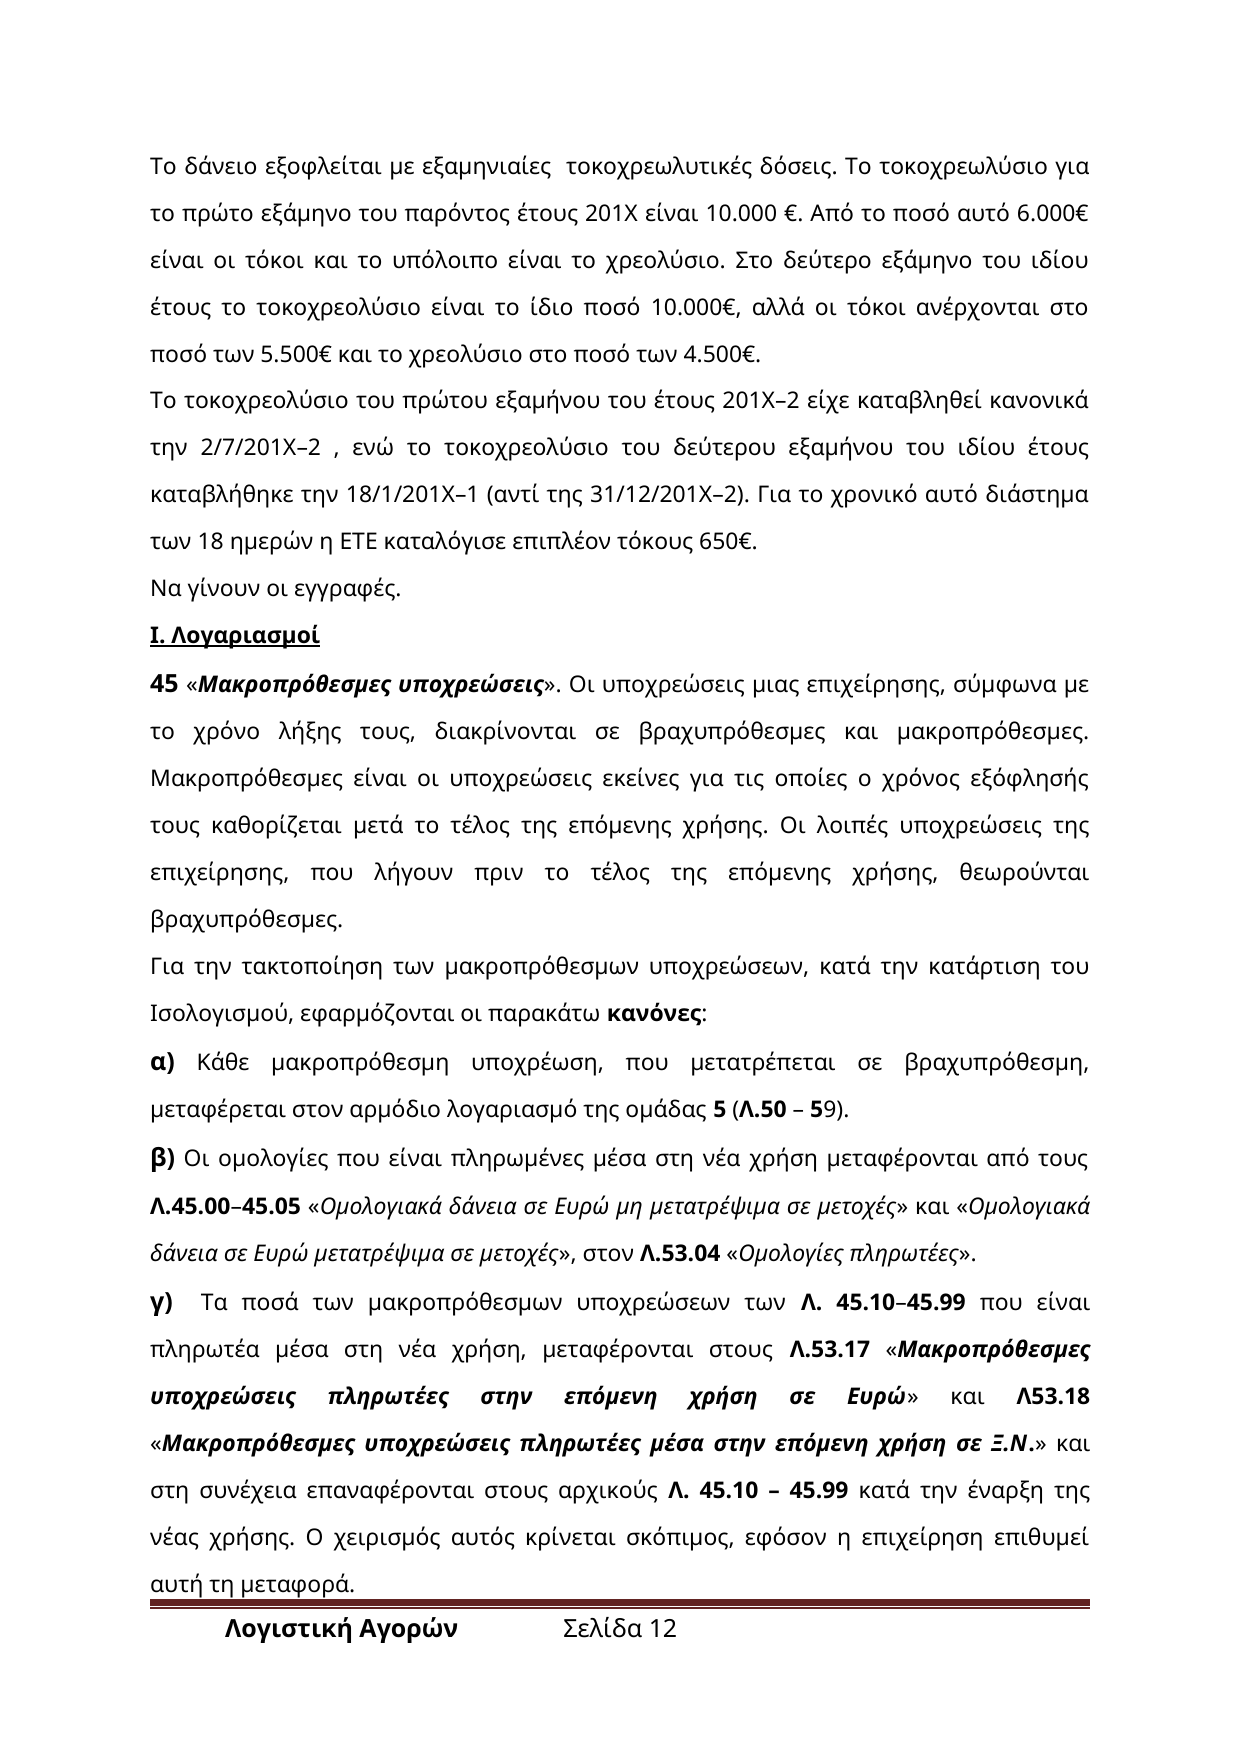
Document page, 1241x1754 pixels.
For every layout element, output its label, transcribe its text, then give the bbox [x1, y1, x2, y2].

text Να γίνουν οι εγγραφές. [150, 572, 1090, 603]
text β) Οι ομολογίες που είναι πληρωμένες μέσα στη νέα χρήση μεταφέρονται από τους Λ.45.00–45.05 «Ομολογιακά δάνεια σε Ευρώ μη μετατρέψιμα σε μετοχές» και «Ομολογιακά δάνεια σε Ευρώ μετατρέψιμα σε μετοχές», στον Λ.53.04 «Ομολογίες πληρωτέες». [150, 1140, 1090, 1268]
text Ι. Λογαριασμοί [150, 619, 1090, 650]
text Για την τακτοποίηση των μακροπρόθεσμων υποχρεώσεων, κατά την κατάρτιση του Ισολογισμού, εφαρμόζονται οι παρακάτω κανόνες: [150, 950, 1090, 1028]
text Το δάνειο εξοφλείται με εξαμηνιαίες τοκοχρεωλυτικές δόσεις. Το τοκοχρεωλύσιο για το πρώτο εξάμηνο του παρόντος έτους 201Χ είναι 10.000 €. Από το ποσό αυτό 6.000€ είναι οι τόκοι και το υπόλοιπο είναι το χρεολύσιο. Στο δεύτερο εξάμηνο του ιδίου έτους το τοκοχρεολύσιο είναι το ίδιο ποσό 10.000€, αλλά οι τόκοι ανέρχονται στο ποσό των 5.500€ και το χρεολύσιο στο ποσό των 4.500€. [150, 150, 1090, 369]
text γ) Τα ποσά των μακροπρόθεσμων υποχρεώσεων των Λ. 45.10–45.99 που είναι πληρωτέα μέσα στη νέα χρήση, μεταφέρονται στους Λ.53.17 «Μακροπρόθεσμες υποχρεώσεις πληρωτέες στην επόμενη χρήση σε Ευρώ» και Λ53.18 «Μακροπρόθεσμες υποχρεώσεις πληρωτέες μέσα στην επόμενη χρήση σε Ξ.Ν.» και στη συνέχεια επαναφέρονται στους αρχικούς Λ. 45.10 – 45.99 κατά την έναρξη της νέας χρήσης. Ο χειρισμός αυτός κρίνεται σκόπιμος, εφόσον η επιχείρηση επιθυμεί αυτή τη μεταφορά. [150, 1283, 1090, 1599]
text α) Κάθε μακροπρόθεσμη υποχρέωση, που μετατρέπεται σε βραχυπρόθεσμη, μεταφέρεται στον αρμόδιο λογαριασμό της ομάδας 5 (Λ.50 – 59). [150, 1043, 1090, 1124]
text Το τοκοχρεολύσιο του πρώτου εξαμήνου του έτους 201Χ–2 είχε καταβληθεί κανονικά την 2/7/201Χ–2 , ενώ το τοκοχρεολύσιο του δεύτερου εξαμήνου του ιδίου έτους καταβλήθηκε την 18/1/201Χ–1 (αντί της 31/12/201Χ–2). Για το χρονικό αυτό διάστημα των 18 ημερών η ΕΤΕ καταλόγισε επιπλέον τόκους 650€. [150, 384, 1090, 556]
text 45 «Μακροπρόθεσμες υποχρεώσεις». Οι υποχρεώσεις μιας επιχείρησης, σύμφωνα με το χρόνο λήξης τους, διακρίνονται σε βραχυπρόθεσμες και μακροπρόθεσμες. Μακροπρόθεσμες είναι οι υποχρεώσεις εκείνες για τις οποίες ο χρόνος εξόφλησής τους καθορίζεται μετά το τέλος της επόμενης χρήσης. Οι λοιπές υποχρεώσεις της επιχείρησης, που λήγουν πριν το τέλος της επόμενης χρήσης, θεωρούνται βραχυπρόθεσμες. [150, 666, 1090, 934]
